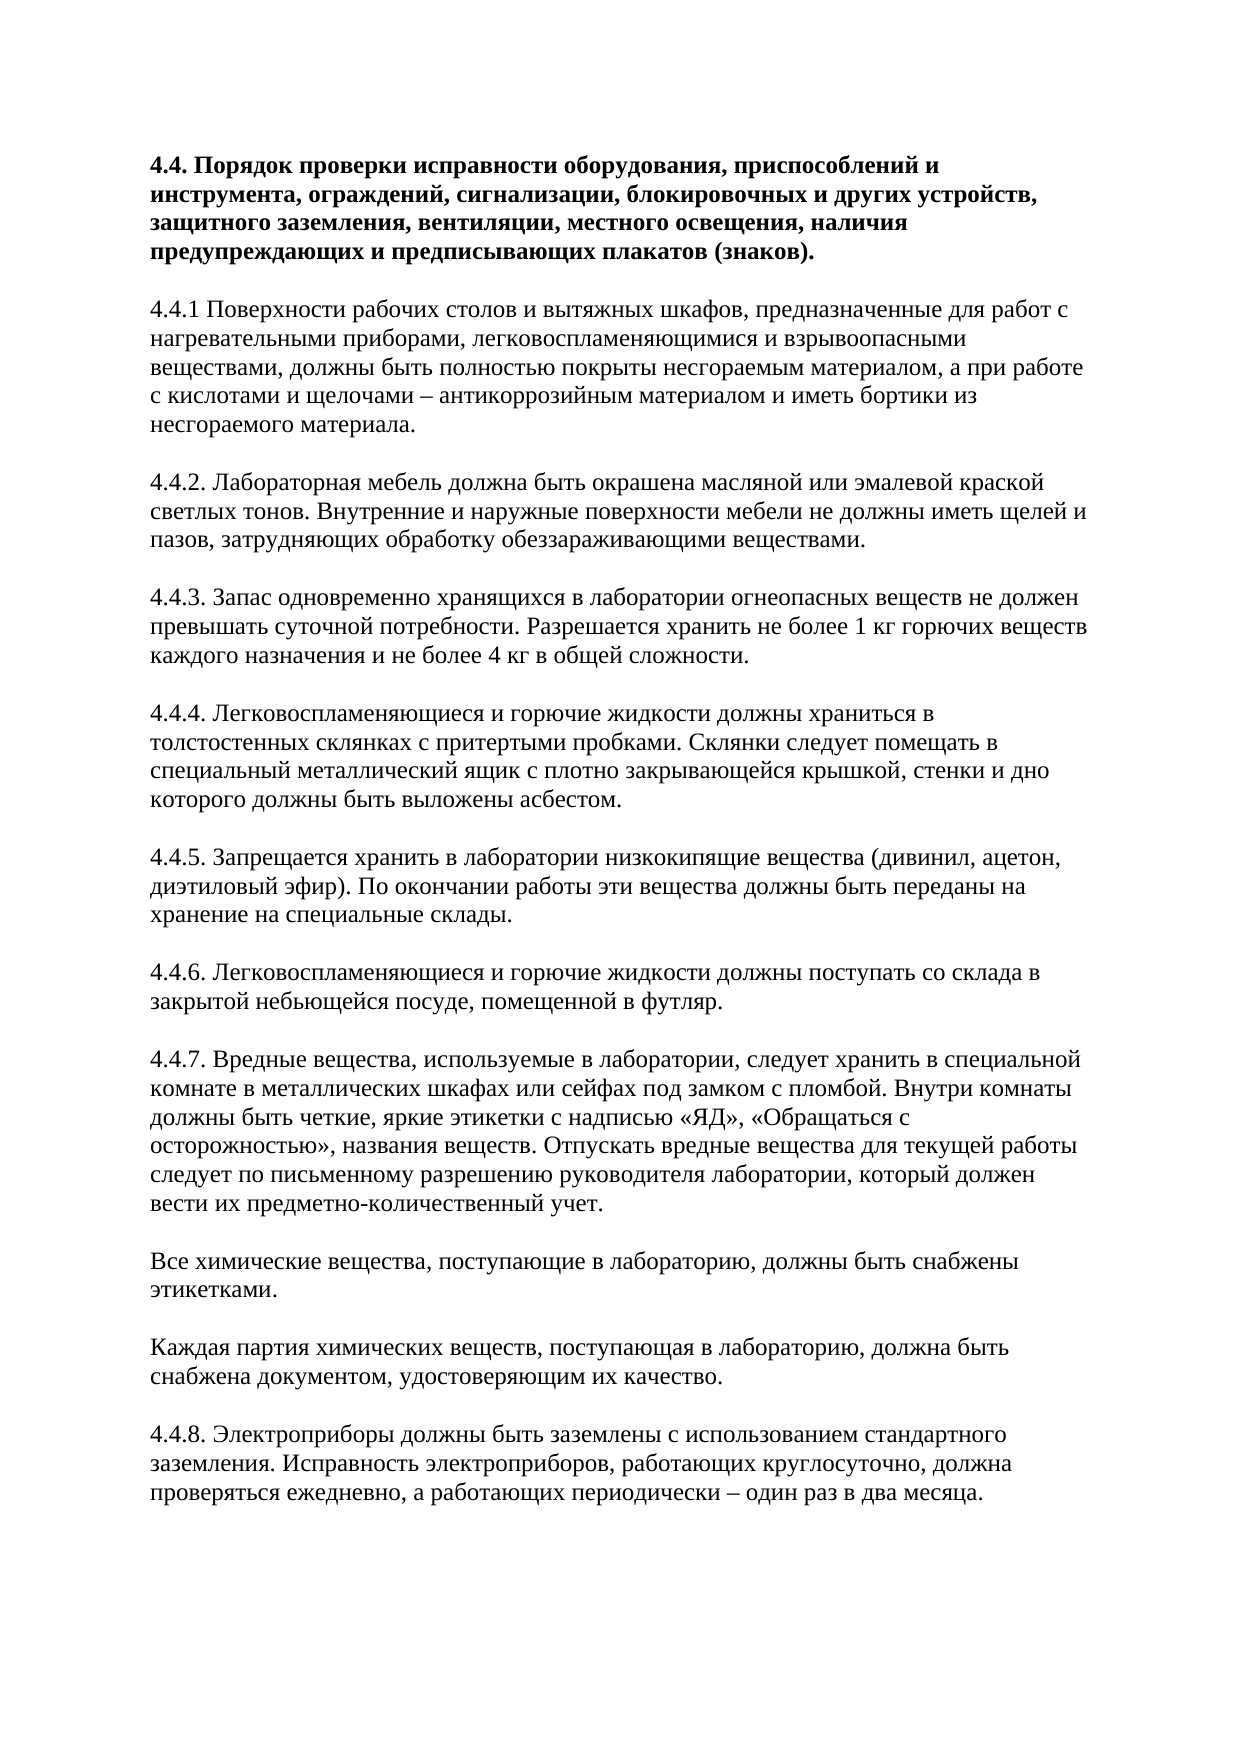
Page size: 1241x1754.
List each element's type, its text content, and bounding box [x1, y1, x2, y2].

text 4.4.8. Электроприборы должны быть заземлены с использованием стандартного заземления. Исправность электроприборов, работающих круглосуточно, должна проверяться ежедневно, а работающих периодически – один раз в два месяца. [150, 1419, 1090, 1505]
text 4.4.1 Поверхности рабочих столов и вытяжных шкафов, предназначенные для работ с нагревательными приборами, легковоспламеняющимися и взрывоопасными веществами, должны быть полностью покрыты несгораемым материалом, а при работе с кислотами и щелочами – антикоррозийным материалом и иметь бортики из несгораемого материала. [150, 294, 1090, 438]
text 4.4.5. Запрещается хранить в лаборатории низкокипящие вещества (дивинил, ацетон, диэтиловый эфир). По окончании работы эти вещества должны быть переданы на хранение на специальные склады. [150, 842, 1090, 928]
text 4.4.7. Вредные вещества, используемые в лаборатории, следует хранить в специальной комнате в металлических шкафах или сейфах под замком с пломбой. Внутри комнаты должны быть четкие, яркие этикетки с надписью «ЯД», «Обращаться с осторожностью», названия веществ. Отпускать вредные вещества для текущей работы следует по письменному разрешению руководителя лаборатории, который должен вести их предметно-количественный учет. [150, 1044, 1090, 1217]
text 4.4. Порядок проверки исправности оборудования, приспособлений и инструмента, ограждений, сигнализации, блокировочных и других устройств, защитного заземления, вентиляции, местного освещения, наличия предупреждающих и предписывающих плакатов (знаков). [150, 150, 1090, 265]
text 4.4.2. Лабораторная мебель должна быть окрашена масляной или эмалевой краской светлых тонов. Внутренние и наружные поверхности мебели не должны иметь щелей и пазов, затрудняющих обработку обеззараживающими веществами. [150, 467, 1090, 553]
text Каждая партия химических веществ, поступающая в лабораторию, должна быть снабжена документом, удостоверяющим их качество. [150, 1332, 1090, 1390]
text Все химические вещества, поступающие в лабораторию, должны быть снабжены этикетками. [150, 1246, 1090, 1303]
text 4.4.6. Легковоспламеняющиеся и горючие жидкости должны поступать со склада в закрытой небьющейся посуде, помещенной в футляр. [150, 957, 1090, 1015]
text 4.4.4. Легковоспламеняющиеся и горючие жидкости должны храниться в толстостенных склянках с притертыми пробками. Склянки следует помещать в специальный металлический ящик с плотно закрывающейся крышкой, стенки и дно которого должны быть выложены асбестом. [150, 698, 1090, 813]
text 4.4.3. Запас одновременно хранящихся в лаборатории огнеопасных веществ не должен превышать суточной потребности. Разрешается хранить не более 1 кг горючих веществ каждого назначения и не более 4 кг в общей сложности. [150, 582, 1090, 669]
